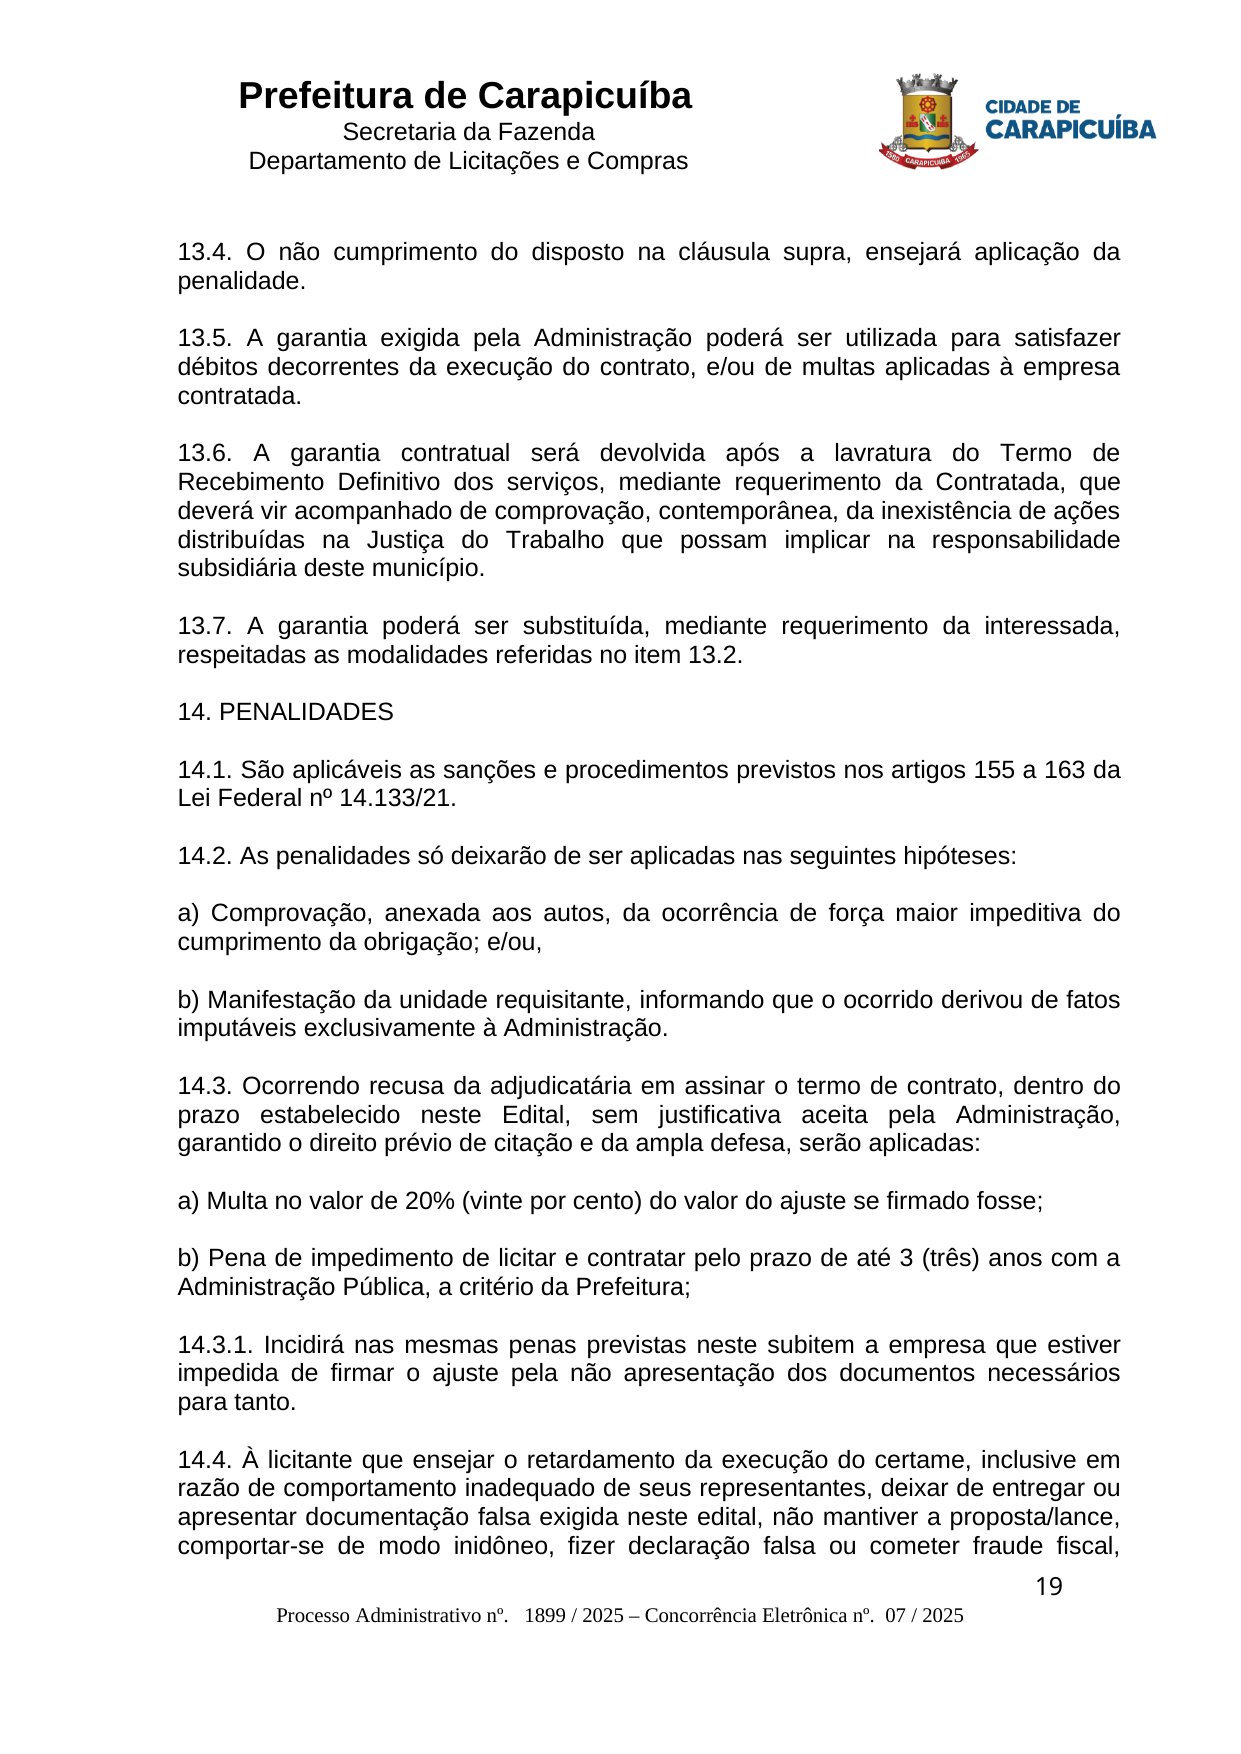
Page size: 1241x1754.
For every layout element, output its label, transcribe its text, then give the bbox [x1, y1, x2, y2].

text 13.4. O não cumprimento do disposto na cláusula supra, ensejará aplicação da penalidade. [177, 237, 1122, 295]
text b) Pena de impedimento de licitar e contratar pelo prazo de até 3 (três) anos com a Administração Pública, a critério da Prefeitura; [177, 1243, 1122, 1301]
text 13.5. A garantia exigida pela Administração poderá ser utilizada para satisfazer débitos decorrentes da execução do contrato, e/ou de multas aplicadas à empresa contratada. [177, 323, 1122, 410]
text b) Manifestação da unidade requisitante, informando que o ocorrido derivou de fatos imputáveis exclusivamente à Administração. [177, 985, 1122, 1042]
text 14.3.1. Incidirá nas mesmas penas previstas neste subitem a empresa que estiver impedida de firmar o ajuste pela não apresentação dos documentos necessários para tanto. [177, 1330, 1122, 1416]
text 14.2. As penalidades só deixarão de ser aplicadas nas seguintes hipóteses: [177, 841, 1122, 870]
text 14. PENALIDADES [177, 697, 1122, 726]
text 13.6. A garantia contratual será devolvida após a lavratura do Termo de Recebimento Definitivo dos serviços, mediante requerimento da Contratada, que deverá vir acompanhado de comprovação, contemporânea, da inexistência de ações distribuídas na Justiça do Trabalho que possam implicar na responsabilidade subsidiária deste município. [177, 438, 1122, 582]
text a) Comprovação, anexada aos autos, da ocorrência de força maior impeditiva do cumprimento da obrigação; e/ou, [177, 898, 1122, 956]
text 14.3. Ocorrendo recusa da adjudicatária em assinar o termo de contrato, dentro do prazo estabelecido neste Edital, sem justificativa aceita pela Administração, garantido o direito prévio de citação e da ampla defesa, serão aplicadas: [177, 1071, 1122, 1157]
text 13.7. A garantia poderá ser substituída, mediante requerimento da interessada, respeitadas as modalidades referidas no item 13.2. [177, 611, 1122, 668]
text a) Multa no valor de 20% (vinte por cento) do valor do ajuste se firmado fosse; [177, 1186, 1122, 1215]
picture [877, 65, 1159, 172]
text 14.1. São aplicáveis as sanções e procedimentos previstos nos artigos 155 a 163 da Lei Federal nº 14.133/21. [177, 755, 1122, 812]
